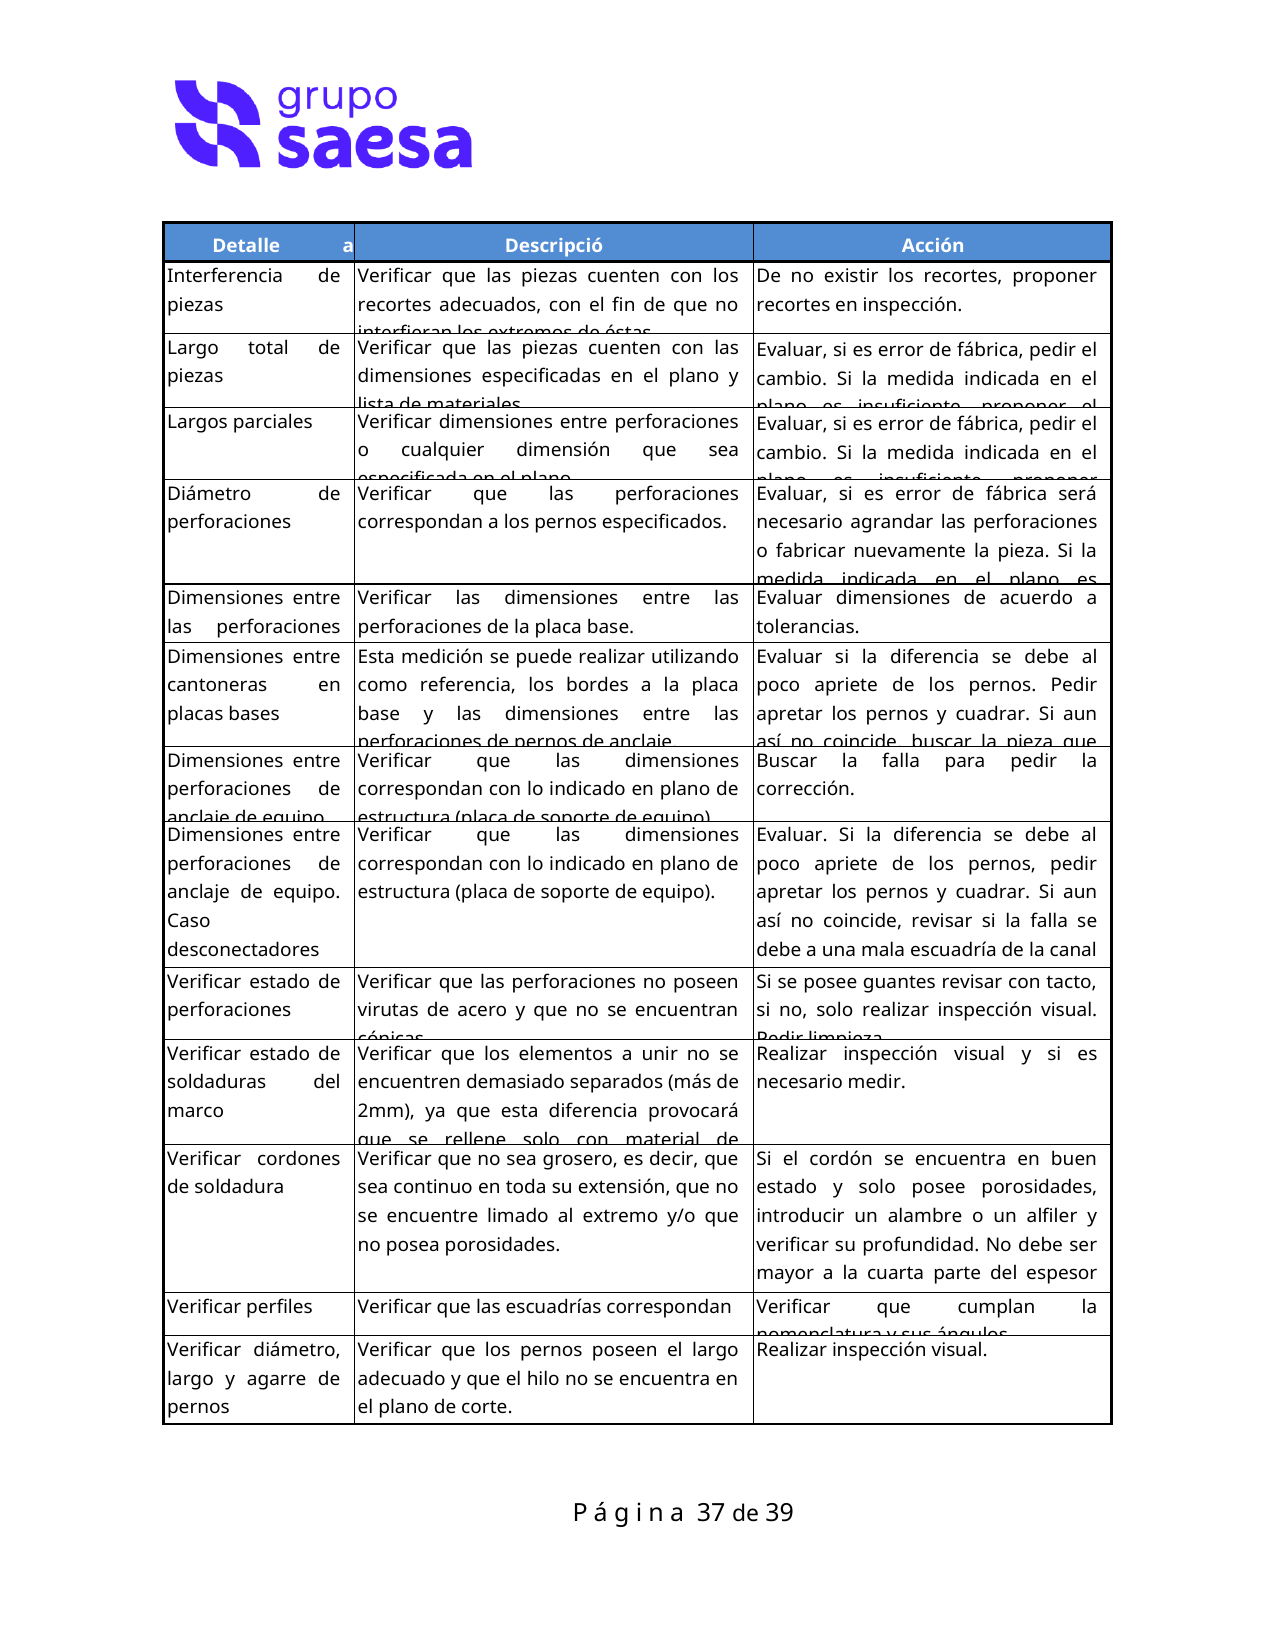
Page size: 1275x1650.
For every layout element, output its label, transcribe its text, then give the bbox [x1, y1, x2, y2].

table_cell Verificar estado de soldaduras del marco [165, 1040, 354, 1144]
table_cell Verificar que las piezas cuenten con los recortes adecuados, con el fin de que no interfieran los extremos de éstas. [355, 263, 753, 333]
table_cell Evaluar. Si la diferencia se debe al poco apriete de los pernos, pedir apretar los pernos y cuadrar. Si aun así no coincide, revisar si la falla se debe a una mala escuadría de la canal o un eje mal trazado en la misma canal. [754, 822, 1110, 967]
table_cell Verificar que cumplan la nomenclatura y sus ángulos. [754, 1293, 1110, 1335]
table_cell Verificar diámetro, largo y agarre de pernos [165, 1336, 354, 1423]
table_cell Verificar que los pernos poseen el largo adecuado y que el hilo no se encuentra en el plano de corte. [355, 1336, 753, 1423]
table_cell Verificar las dimensiones entre las perforaciones de la placa base. [355, 585, 753, 642]
table_cell De no existir los recortes, proponer recortes en inspección. [754, 263, 1110, 333]
table_cell Buscar la falla para pedir la corrección. [754, 747, 1110, 821]
table_cell Verificar que las perforaciones correspondan a los pernos especificados. [355, 480, 753, 583]
table_cell Dimensiones entre perforaciones de anclaje de equipo [165, 747, 354, 821]
table_cell Evaluar, si es error de fábrica, pedir el cambio. Si la medida indicada en el plano es insuficiente, proponer el cambio. [754, 334, 1110, 407]
table_cell Verificar dimensiones entre perforaciones o cualquier dimensión que sea especificada en el plano. [355, 408, 753, 479]
table_cell Verificar cordones de soldadura [165, 1145, 354, 1292]
table_cell Verificar que no sea grosero, es decir, que sea continuo en toda su extensión, que no se encuentre limado al extremo y/o que no posea porosidades. [355, 1145, 753, 1292]
table_cell Dimensiones entre las perforaciones de placa base [165, 585, 354, 642]
table_cell Realizar inspección visual. [754, 1336, 1110, 1423]
table_cell Verificar estado de perforaciones [165, 968, 354, 1039]
table_cell Si se posee guantes revisar con tacto, si no, solo realizar inspección visual. Pedir limpieza. [754, 968, 1110, 1039]
table_cell Realizar inspección visual y si es necesario medir. [754, 1040, 1110, 1144]
table_cell Verificar perfiles [165, 1293, 354, 1335]
table_cell Si el cordón se encuentra en buen estado y solo posee porosidades, introducir un alambre o un alfiler y verificar su profundidad. No debe ser mayor a la cuarta parte del espesor del cordón. Evaluar si esto se repite y en qué porcentaje. [754, 1145, 1110, 1292]
table_cell Evaluar dimensiones de acuerdo a tolerancias. [754, 585, 1110, 642]
table_cell Evaluar, si es error de fábrica será necesario agrandar las perforaciones o fabricar nuevamente la pieza. Si la medida indicada en el plano es errónea, proponer cambio. [754, 480, 1110, 583]
table_cell Dimensiones entre cantoneras en placas bases [165, 643, 354, 746]
table_cell Largos parciales [165, 408, 354, 479]
table_header Acción [754, 224, 1110, 260]
table_cell Diámetro de perforaciones [165, 480, 354, 583]
table_cell Evaluar, si es error de fábrica, pedir el cambio. Si la medida indicada en el plano es insuficiente, proponer cambio. [754, 408, 1110, 479]
table_header Detalle a Controlar [165, 224, 354, 260]
table_cell Esta medición se puede realizar utilizando como referencia, los bordes a la placa base y las dimensiones entre las perforaciones de pernos de anclaje. [355, 643, 753, 746]
table_cell Dimensiones entre perforaciones de anclaje de equipo. Caso desconectadores horizontales. [165, 822, 354, 967]
table_header Descripción [355, 224, 753, 260]
table_cell Verificar que las piezas cuenten con las dimensiones especificadas en el plano y lista de materiales. [355, 334, 753, 407]
table_cell Verificar que las escuadrías correspondan [355, 1293, 753, 1335]
table_cell Interferencia de piezas [165, 263, 354, 333]
table_cell Largo total de piezas [165, 334, 354, 407]
table_cell Verificar que las dimensiones correspondan con lo indicado en plano de estructura (placa de soporte de equipo). [355, 822, 753, 967]
table_cell Verificar que las dimensiones correspondan con lo indicado en plano de estructura (placa de soporte de equipo). [355, 747, 753, 821]
table_cell Verificar que las perforaciones no poseen virutas de acero y que no se encuentran cónicas. [355, 968, 753, 1039]
table_cell Verificar que los elementos a unir no se encuentren demasiado separados (más de 2mm), ya que esta diferencia provocará que se rellene solo con material de soldadura. [355, 1040, 753, 1144]
table_cell Evaluar si la diferencia se debe al poco apriete de los pernos. Pedir apretar los pernos y cuadrar. Si aun así no coincide, buscar la pieza que falla. [754, 643, 1110, 746]
